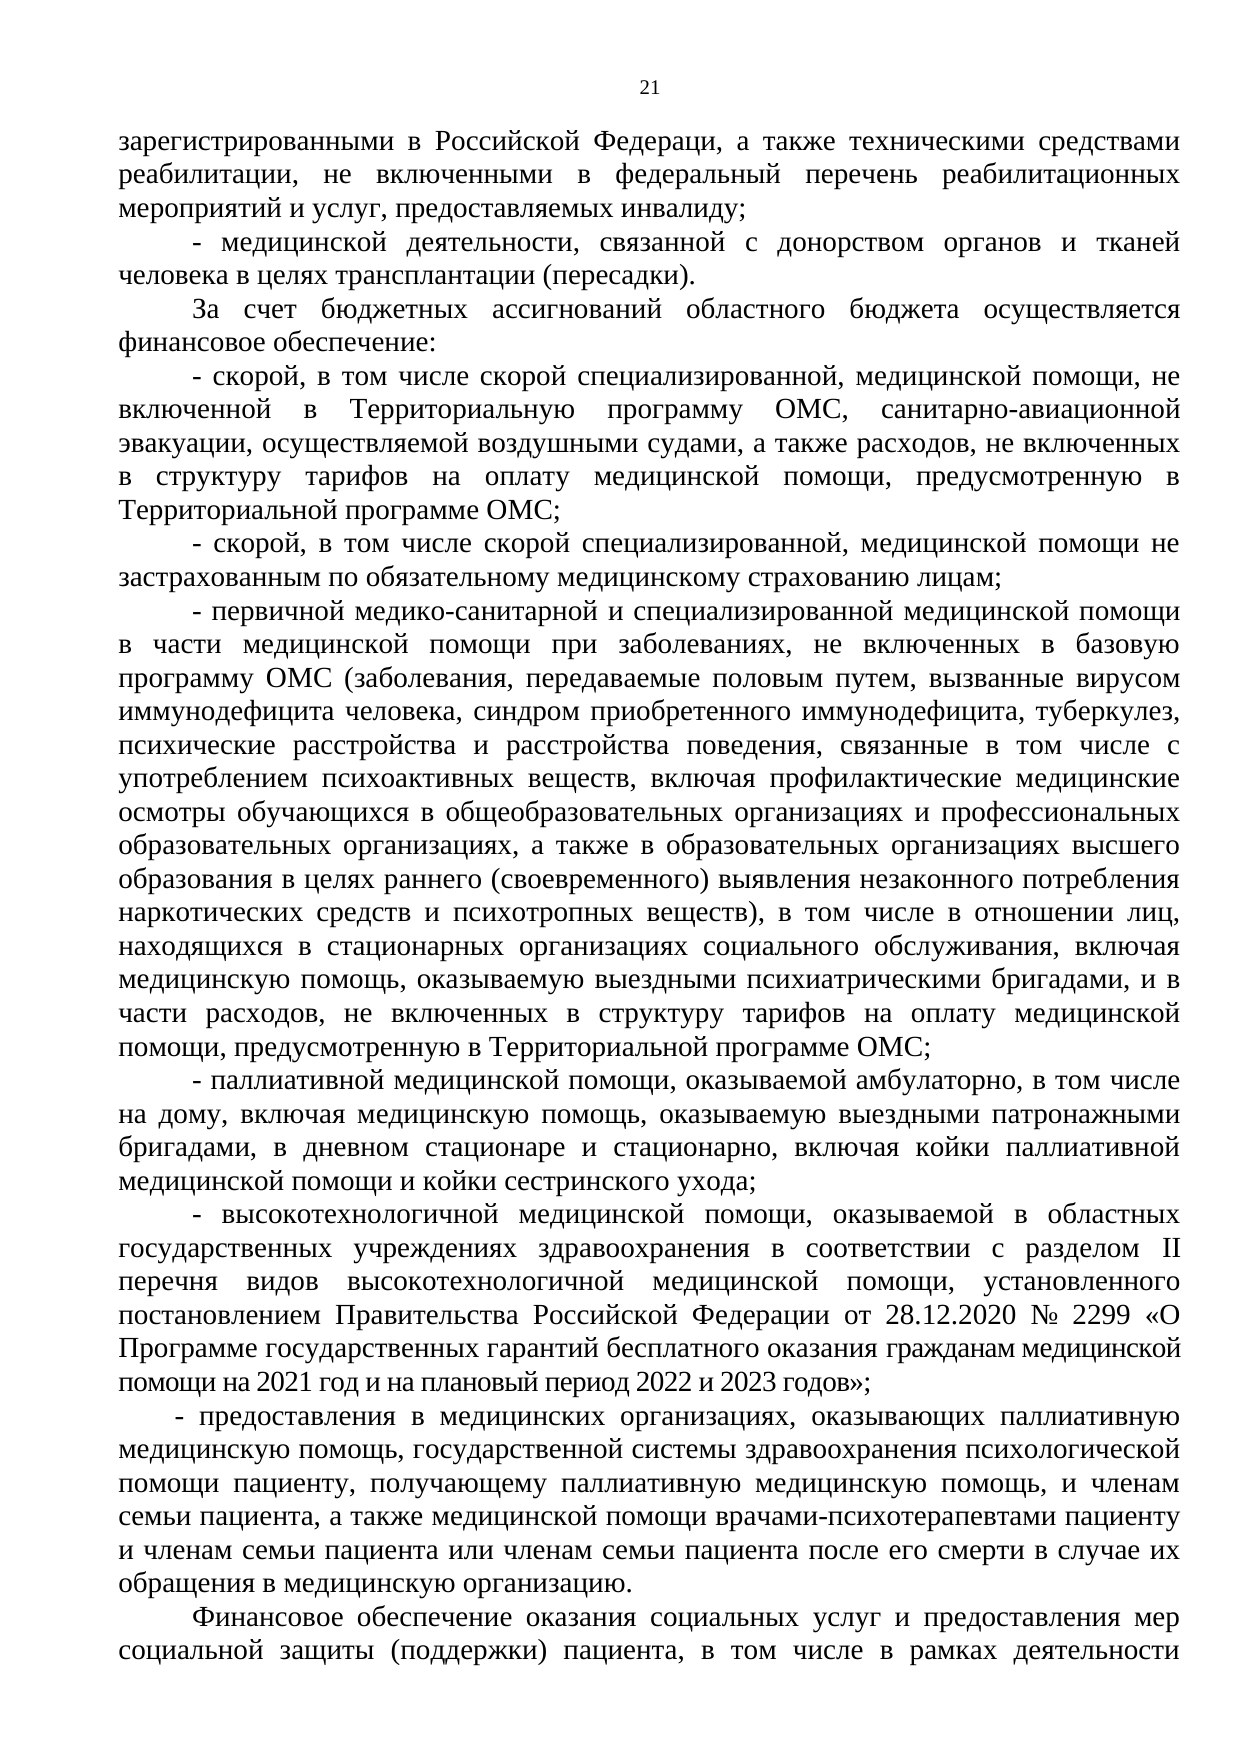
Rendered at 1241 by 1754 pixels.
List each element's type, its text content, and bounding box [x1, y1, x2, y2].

text - первичной медико-санитарной и специализированной медицинской помощи в части медицинской помощи при заболеваниях, не включенных в базовую программу ОМС (заболевания, передаваемые половым путем, вызванные вирусом иммунодефицита человека, синдром приобретенного иммунодефицита, туберкулез, психические расстройства и расстройства поведения, связанные в том числе с употреблением психоактивных веществ, включая профилактические медицинские осмотры обучающихся в общеобразовательных организациях и профессиональных образовательных организациях, а также в образовательных организациях высшего образования в целях раннего (своевременного) выявления незаконного потребления наркотических средств и психотропных веществ), в том числе в отношении лиц, находящихся в стационарных организациях социального обслуживания, включая медицинскую помощь, оказываемую выездными психиатрическими бригадами, и в части расходов, не включенных в структуру тарифов на оплату медицинской помощи, предусмотренную в Территориальной программе ОМС; [118, 593, 1181, 1062]
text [118, 123, 1181, 224]
text За счет бюджетных ассигнований областного бюджета осуществляется финансовое обеспечение: [118, 291, 1181, 358]
text - медицинской деятельности, связанной с донорством органов и тканей человека в целях трансплантации (пересадки). [118, 224, 1181, 291]
text - скорой, в том числе скорой специализированной, медицинской помощи не застрахованным по обязательному медицинскому страхованию лицам; [118, 526, 1181, 593]
text - скорой, в том числе скорой специализированной, медицинской помощи, не включенной в Территориальную программу ОМС, санитарно-авиационной эвакуации, осуществляемой воздушными судами, а также расходов, не включенных в структуру тарифов на оплату медицинской помощи, предусмотренную в Территориальной программе ОМС; [118, 358, 1181, 526]
text - высокотехнологичной медицинской помощи, оказываемой в областных государственных учреждениях здравоохранения в соответствии с разделом II перечня видов высокотехнологичной медицинской помощи, установленного постановлением Правительства Российской Федерации от 28.12.2020 № 2299 «О Программе государственных гарантий бесплатного оказания гражданам медицинской помощи на 2021 год и на плановый период 2022 и 2023 годов»; [118, 1196, 1181, 1398]
text - предоставления в медицинских организациях, оказывающих паллиативную медицинскую помощь, государственной системы здравоохранения психологической помощи пациенту, получающему паллиативную медицинскую помощь, и членам семьи пациента, а также медицинской помощи врачами-психотерапевтами пациенту и членам семьи пациента или членам семьи пациента после его смерти в случае их обращения в медицинскую организацию. [118, 1398, 1181, 1599]
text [118, 1599, 1181, 1666]
text - паллиативной медицинской помощи, оказываемой амбулаторно, в том числе на дому, включая медицинскую помощь, оказываемую выездными патронажными бригадами, в дневном стационаре и стационарно, включая койки паллиативной медицинской помощи и койки сестринского ухода; [118, 1062, 1181, 1196]
